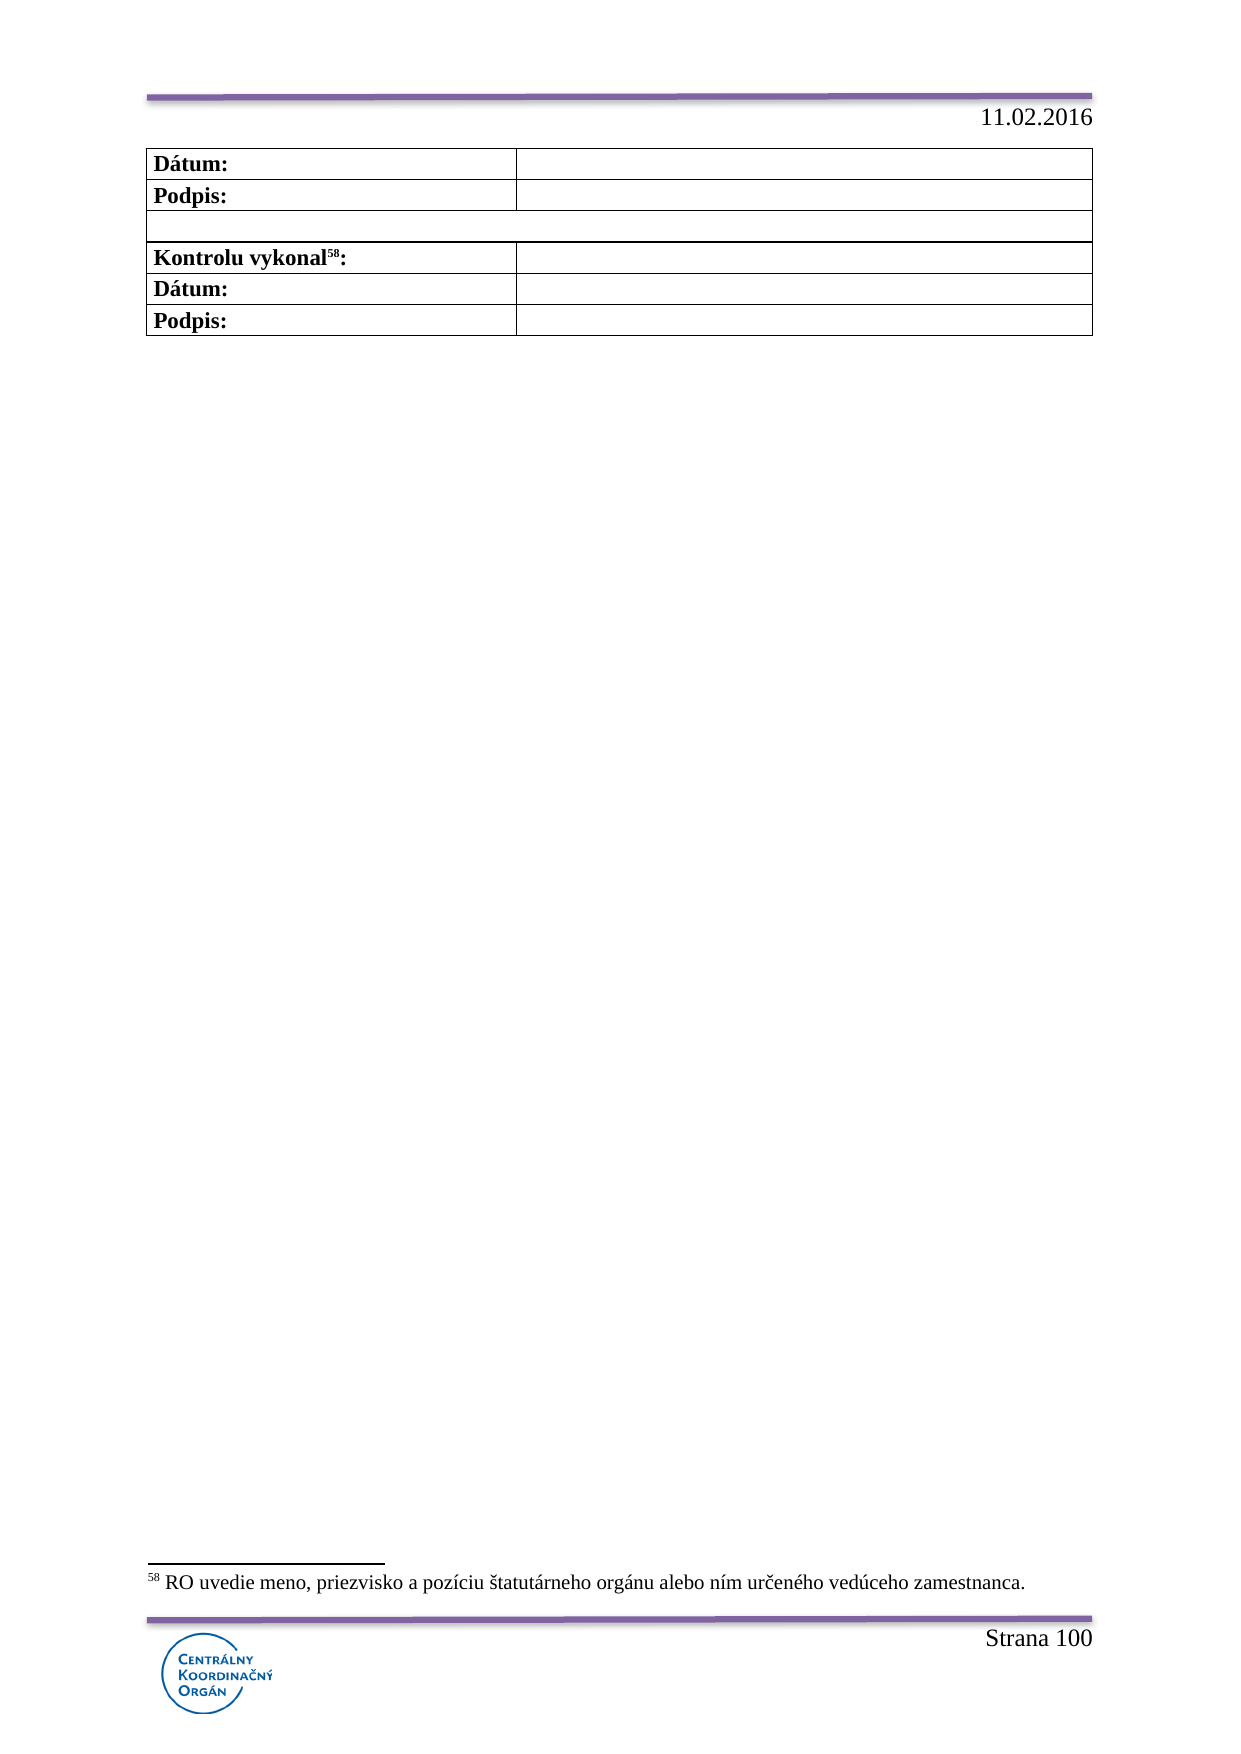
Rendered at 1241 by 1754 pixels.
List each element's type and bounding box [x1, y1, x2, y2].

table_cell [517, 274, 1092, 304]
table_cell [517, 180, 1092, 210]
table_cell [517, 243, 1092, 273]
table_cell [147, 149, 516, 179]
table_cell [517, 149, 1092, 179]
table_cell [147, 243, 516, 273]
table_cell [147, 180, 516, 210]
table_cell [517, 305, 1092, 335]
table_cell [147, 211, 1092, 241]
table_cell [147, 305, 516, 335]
picture [159, 1631, 272, 1713]
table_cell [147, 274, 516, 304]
